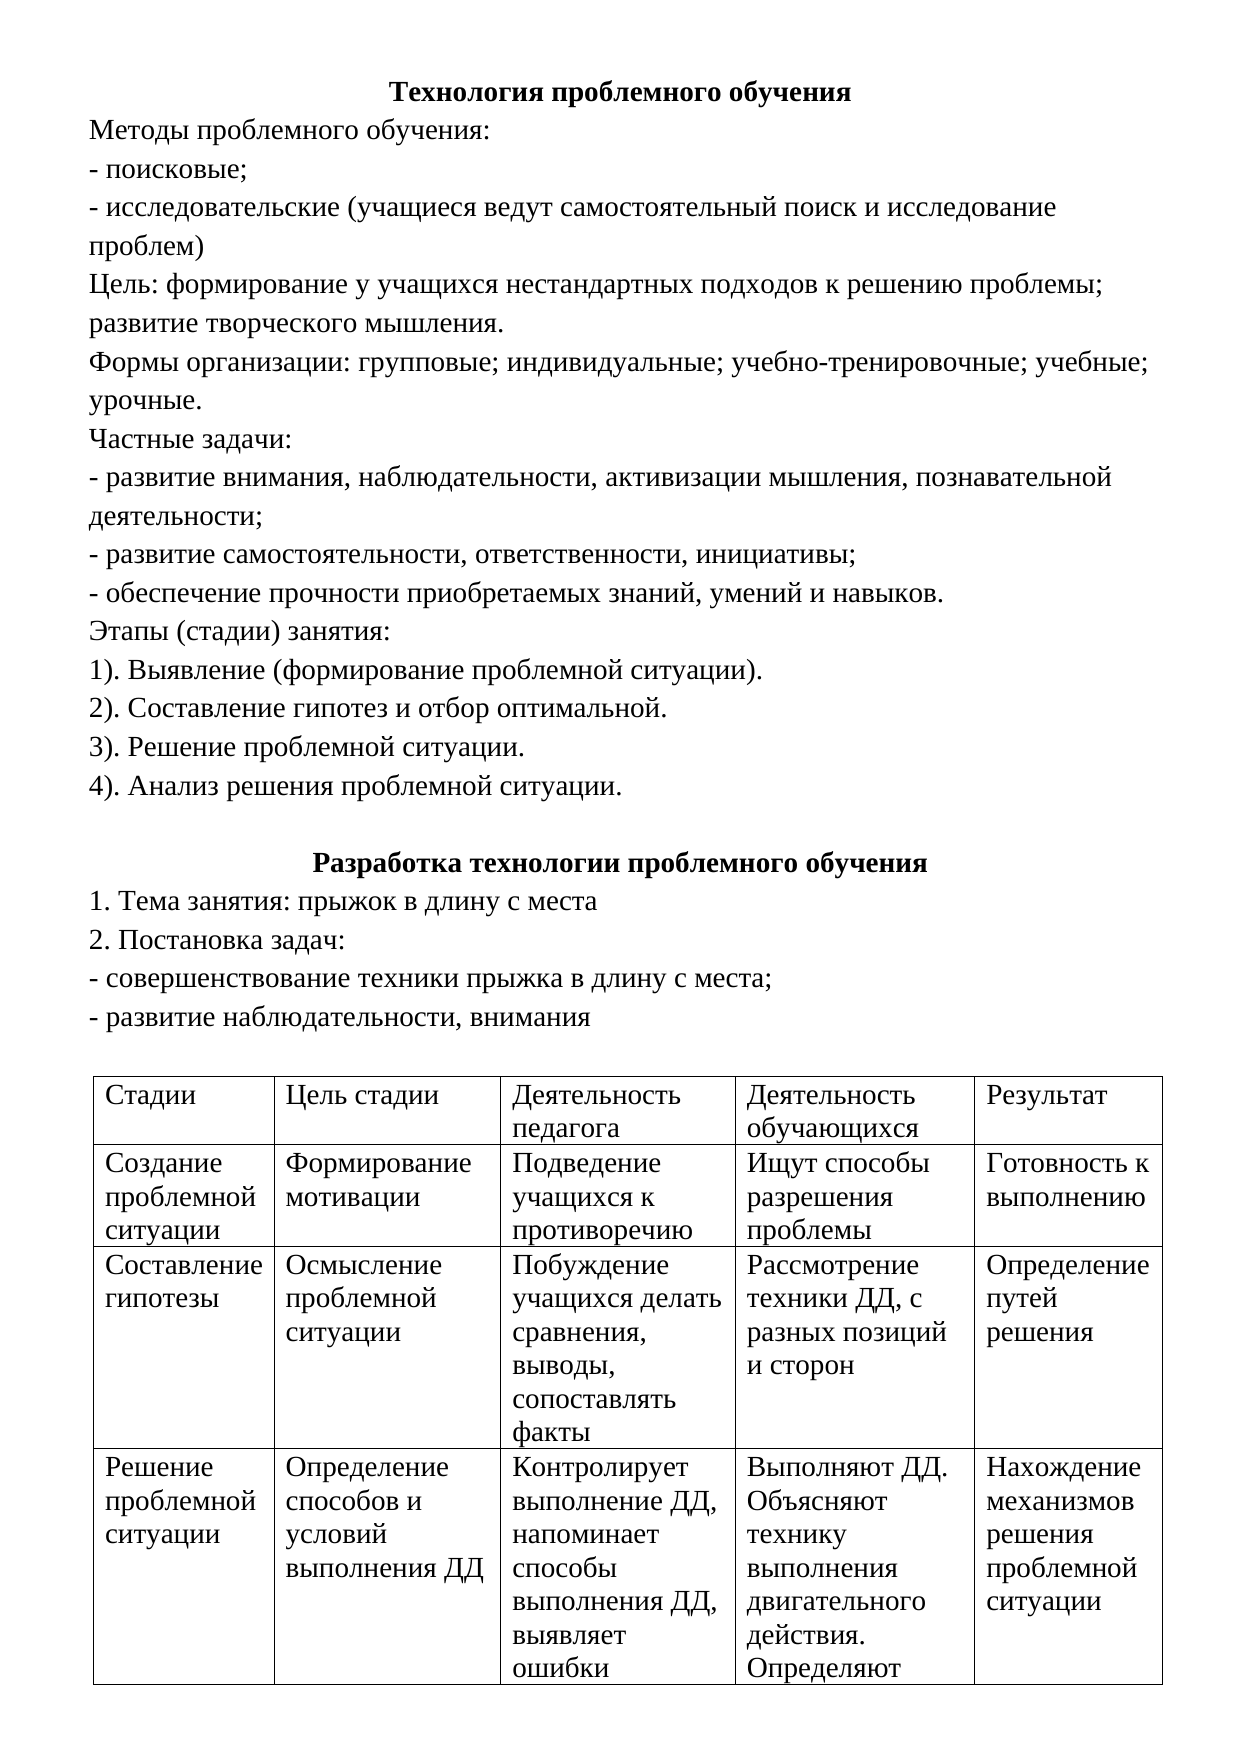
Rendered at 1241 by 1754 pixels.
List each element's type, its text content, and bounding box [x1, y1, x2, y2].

text 3). Решение проблемной ситуации. [89, 729, 1152, 763]
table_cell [501, 1449, 735, 1684]
table_header Деятельность педагога [501, 1077, 735, 1144]
table_cell Определение путей решения [975, 1247, 1162, 1448]
text - обеспечение прочности приобретаемых знаний, умений и навыков. [89, 575, 1152, 608]
table_cell Побуждение учащихся делать сравнения, выводы, сопоставлять факты [501, 1247, 735, 1448]
text Методы проблемного обучения: [89, 112, 1152, 146]
table_header Деятельность обучающихся [736, 1077, 974, 1144]
table_cell Рассмотрение техники ДД, с разных позиций и сторон [736, 1247, 974, 1448]
text Технология проблемного обучения [89, 74, 1152, 107]
text 4). Анализ решения проблемной ситуации. [89, 768, 1152, 801]
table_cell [275, 1449, 500, 1684]
table_cell Составление гипотезы [94, 1247, 274, 1448]
table_header Цель стадии [275, 1077, 500, 1144]
table_cell Осмысление проблемной ситуации [275, 1247, 500, 1448]
table_header Результат [975, 1077, 1162, 1144]
text - совершенствование техники прыжка в длину с места; [89, 960, 1152, 994]
table_cell Подведение учащихся к противоречию [501, 1145, 735, 1246]
table_cell Ищут способы разрешения проблемы [736, 1145, 974, 1246]
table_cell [975, 1449, 1162, 1684]
text - развитие наблюдательности, внимания [89, 999, 1152, 1032]
text Формы организации: групповые; индивидуальные; учебно-тренировочные; учебные; урочные. [89, 344, 1152, 416]
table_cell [94, 1449, 274, 1684]
table_cell Готовность к выполнению [975, 1145, 1162, 1246]
text Разработка технологии проблемного обучения [89, 845, 1152, 878]
text 2. Постановка задач: [89, 922, 1152, 955]
table_cell Создание проблемной ситуации [94, 1145, 274, 1246]
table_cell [736, 1449, 974, 1684]
text 2). Составление гипотез и отбор оптимальной. [89, 691, 1152, 724]
table_header Стадии [94, 1077, 274, 1144]
text - развитие самостоятельности, ответственности, инициативы; [89, 536, 1152, 570]
text - исследовательские (учащиеся ведут самостоятельный поиск и исследование проблем) [89, 189, 1152, 262]
text 1). Выявление (формирование проблемной ситуации). [89, 652, 1152, 686]
text - развитие внимания, наблюдательности, активизации мышления, познавательной деятельности; [89, 459, 1152, 531]
text Этапы (стадии) занятия: [89, 613, 1152, 647]
text 1. Тема занятия: прыжок в длину с места [89, 883, 1152, 917]
text Цель: формирование у учащихся нестандартных подходов к решению проблемы; развитие творческого мышления. [89, 267, 1152, 339]
table_cell Формирование мотивации [275, 1145, 500, 1246]
text Частные задачи: [89, 421, 1152, 454]
text - поисковые; [89, 151, 1152, 184]
